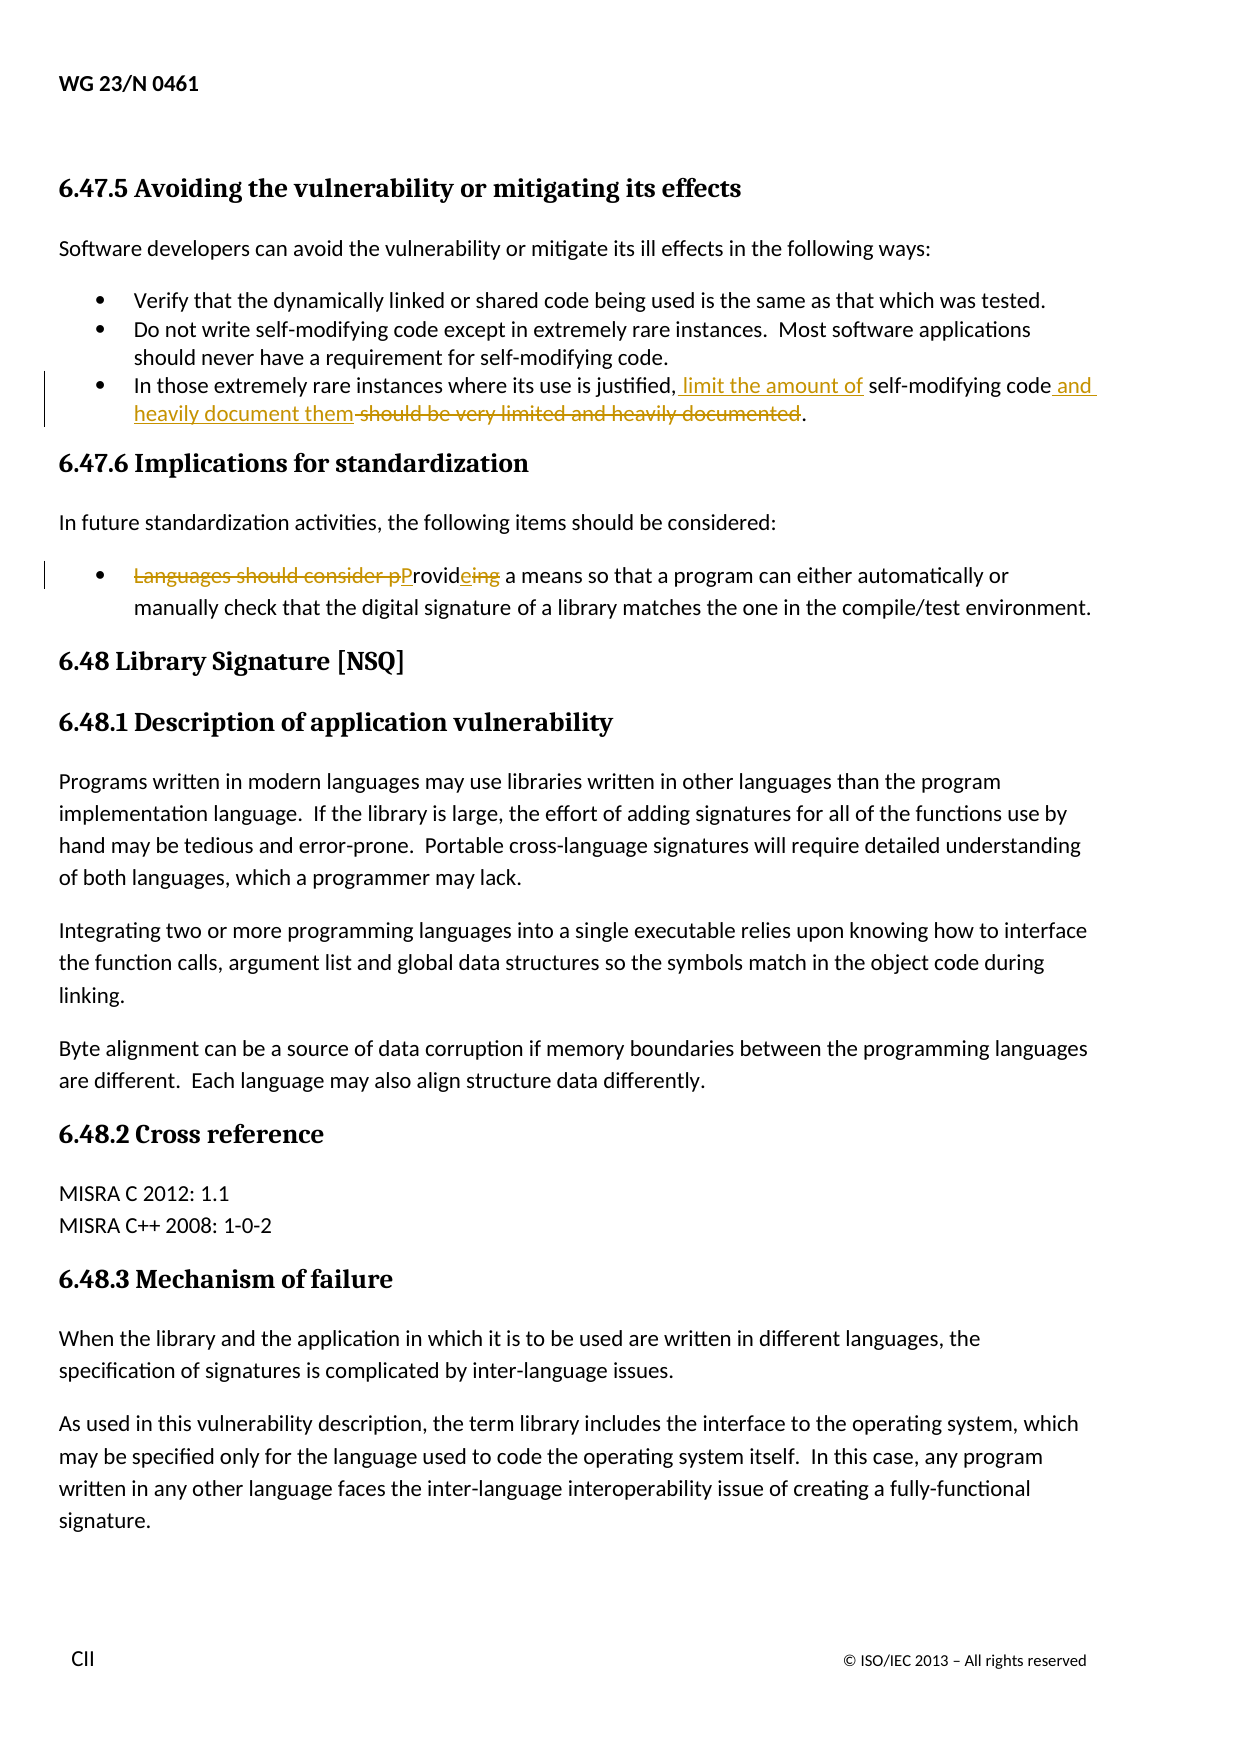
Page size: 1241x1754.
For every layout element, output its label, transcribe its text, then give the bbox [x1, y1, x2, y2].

text As used in this vulnerability description, the term library includes the interface to the operating system, which may be specified only for the language used to code the operating system itself. In this case, any program written in any other language faces the inter-language interoperability issue of creating a fully-functional signature. [58, 1409, 1099, 1534]
text In future standardization activities, the following items should be considered: [58, 508, 1099, 536]
text MISRA C++ 2008: 1-0-2 [58, 1211, 1099, 1239]
text Byte alignment can be a source of data corruption if memory boundaries between the programming languages are different. Each language may also align structure data differently. [58, 1034, 1099, 1094]
subtitle 6.48.3 Mechanism of failure [58, 1264, 1099, 1295]
subtitle 6.48.2 Cross reference [58, 1119, 1099, 1150]
list Do not write self-modifying code except in extremely rare instances. Most software applications should never have a requirement for self-modifying code. [96, 315, 1099, 371]
subtitle 6.48.1 Description of application vulnerability [58, 707, 1099, 738]
text When the library and the application in which it is to be used are written in different languages, the specification of signatures is complicated by inter-language issues. [58, 1324, 1099, 1384]
subtitle 6.48 Library Signature [NSQ] [58, 646, 1099, 677]
text Programs written in modern languages may use libraries written in other languages than the program implementation language. If the library is large, the effort of adding signatures for all of the functions use by hand may be tedious and error-prone. Portable cross-language signatures will require detailed understanding of both languages, which a programmer may lack. [58, 767, 1099, 891]
subtitle 6.47.5 Avoiding the vulnerability or mitigating its effects [58, 173, 1099, 205]
text Integrating two or more programming languages into a single executable relies upon knowing how to interface the function calls, argument list and global data structures so the symbols match in the object code during linking. [58, 916, 1099, 1009]
list Verify that the dynamically linked or shared code being used is the same as that which was tested. [96, 287, 1099, 315]
text MISRA C 2012: 1.1 [58, 1179, 1099, 1207]
subtitle 6.47.6 Implications for standardization [58, 448, 1099, 479]
text Software developers can avoid the vulnerability or mitigate its ill effects in the following ways: [58, 234, 1099, 262]
list In those extremely rare instances where its use is justified, self-modifying code. [96, 371, 1099, 427]
list rovid a means so that a program can either automatically or manually check that the digital signature of a library matches the one in the compile/test environment. [96, 561, 1099, 621]
